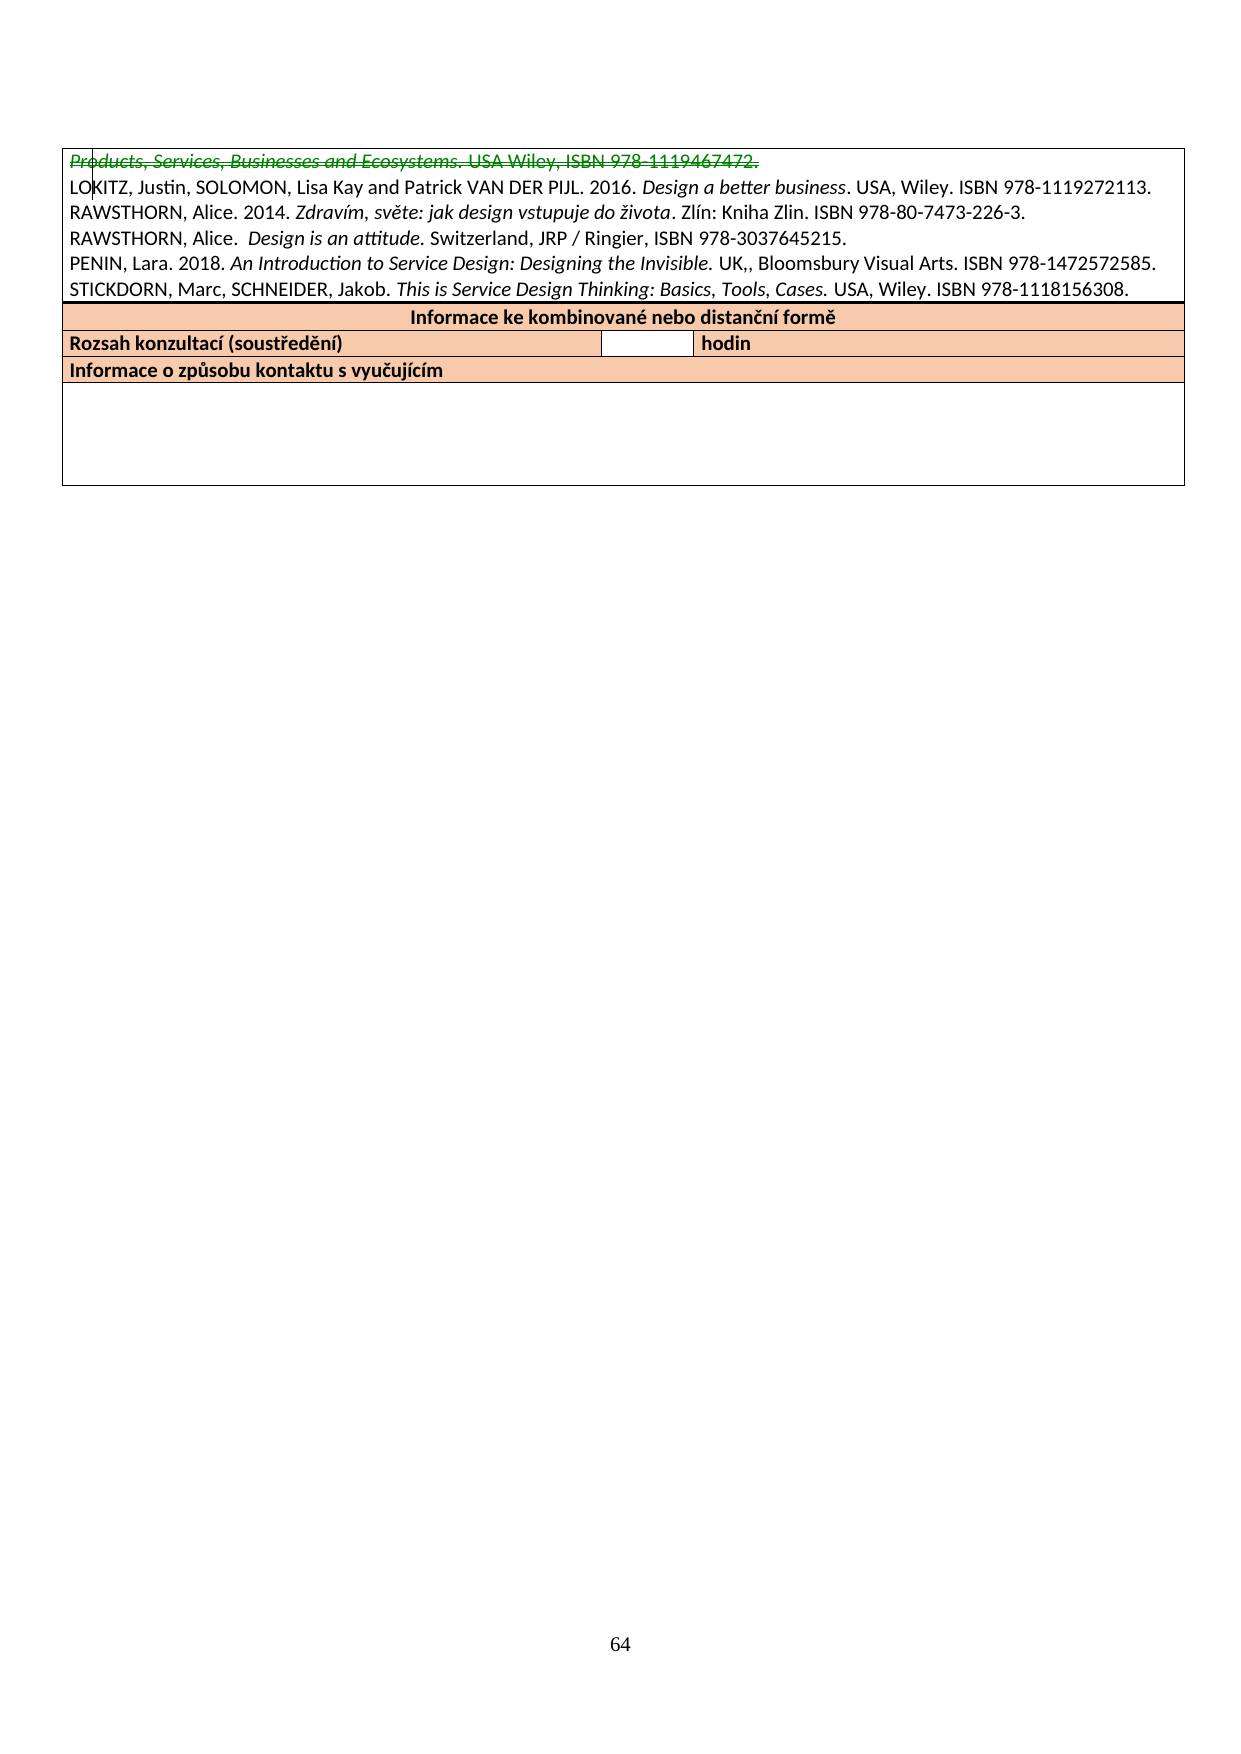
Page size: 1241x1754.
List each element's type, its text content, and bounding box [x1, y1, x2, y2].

table_cell Rozsah konzultací (soustředění) [63, 331, 601, 356]
table_cell Informace o způsobu kontaktu s vyučujícím [63, 357, 1184, 382]
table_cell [63, 149, 1184, 301]
table_cell [63, 383, 1184, 484]
table_cell [602, 331, 693, 356]
table_cell Informace ke kombinované nebo distanční formě [63, 304, 1184, 330]
table_cell hodin [694, 331, 1184, 356]
